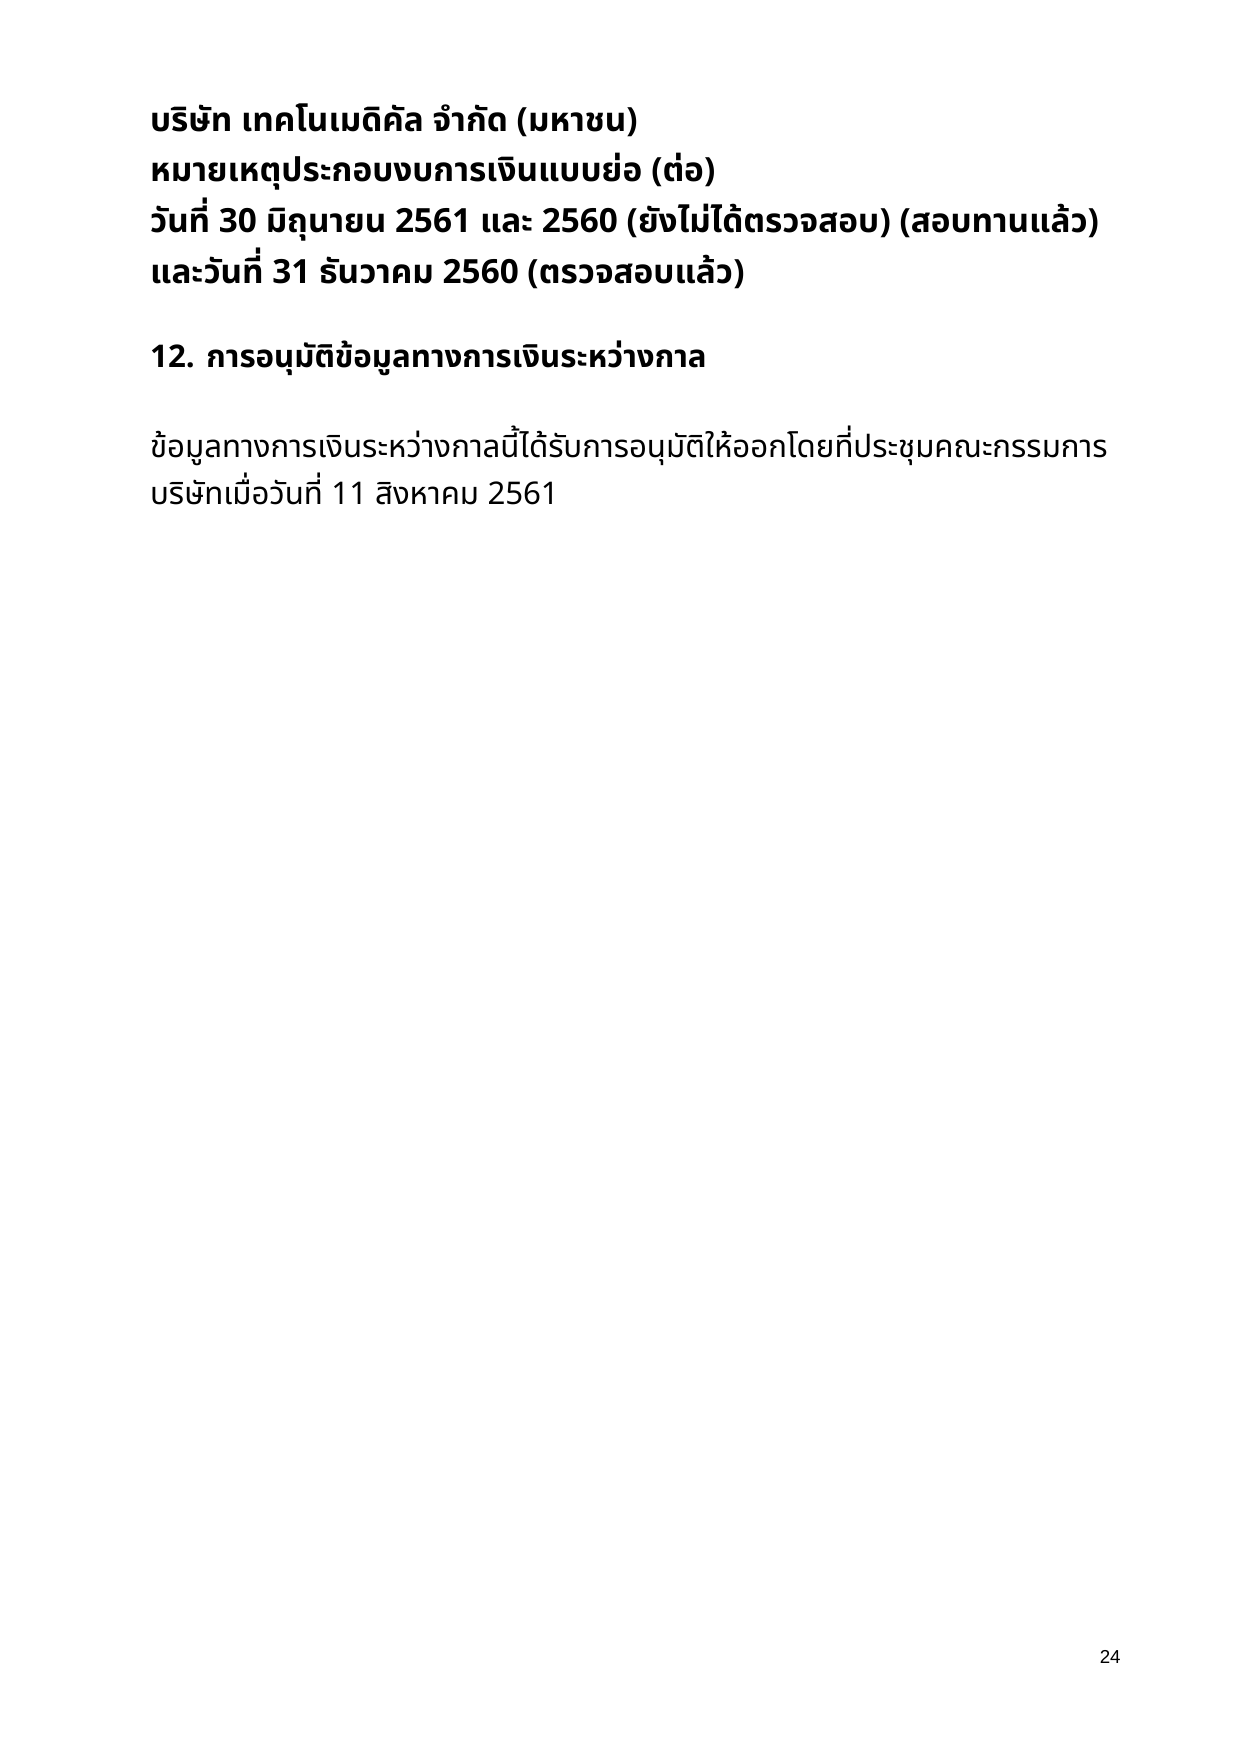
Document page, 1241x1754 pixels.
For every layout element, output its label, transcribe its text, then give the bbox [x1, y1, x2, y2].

list การอนุมัติข้อมูลทางการเงินระหว่างกาล [150, 334, 1120, 382]
text ข้อมูลทางการเงินระหว่างกาลนี้ได้รับการอนุมัติให้ออกโดยที่ประชุมคณะกรรมการบริษัทเมื่อวันที่ 11 สิงหาคม 2561 [150, 424, 1120, 519]
